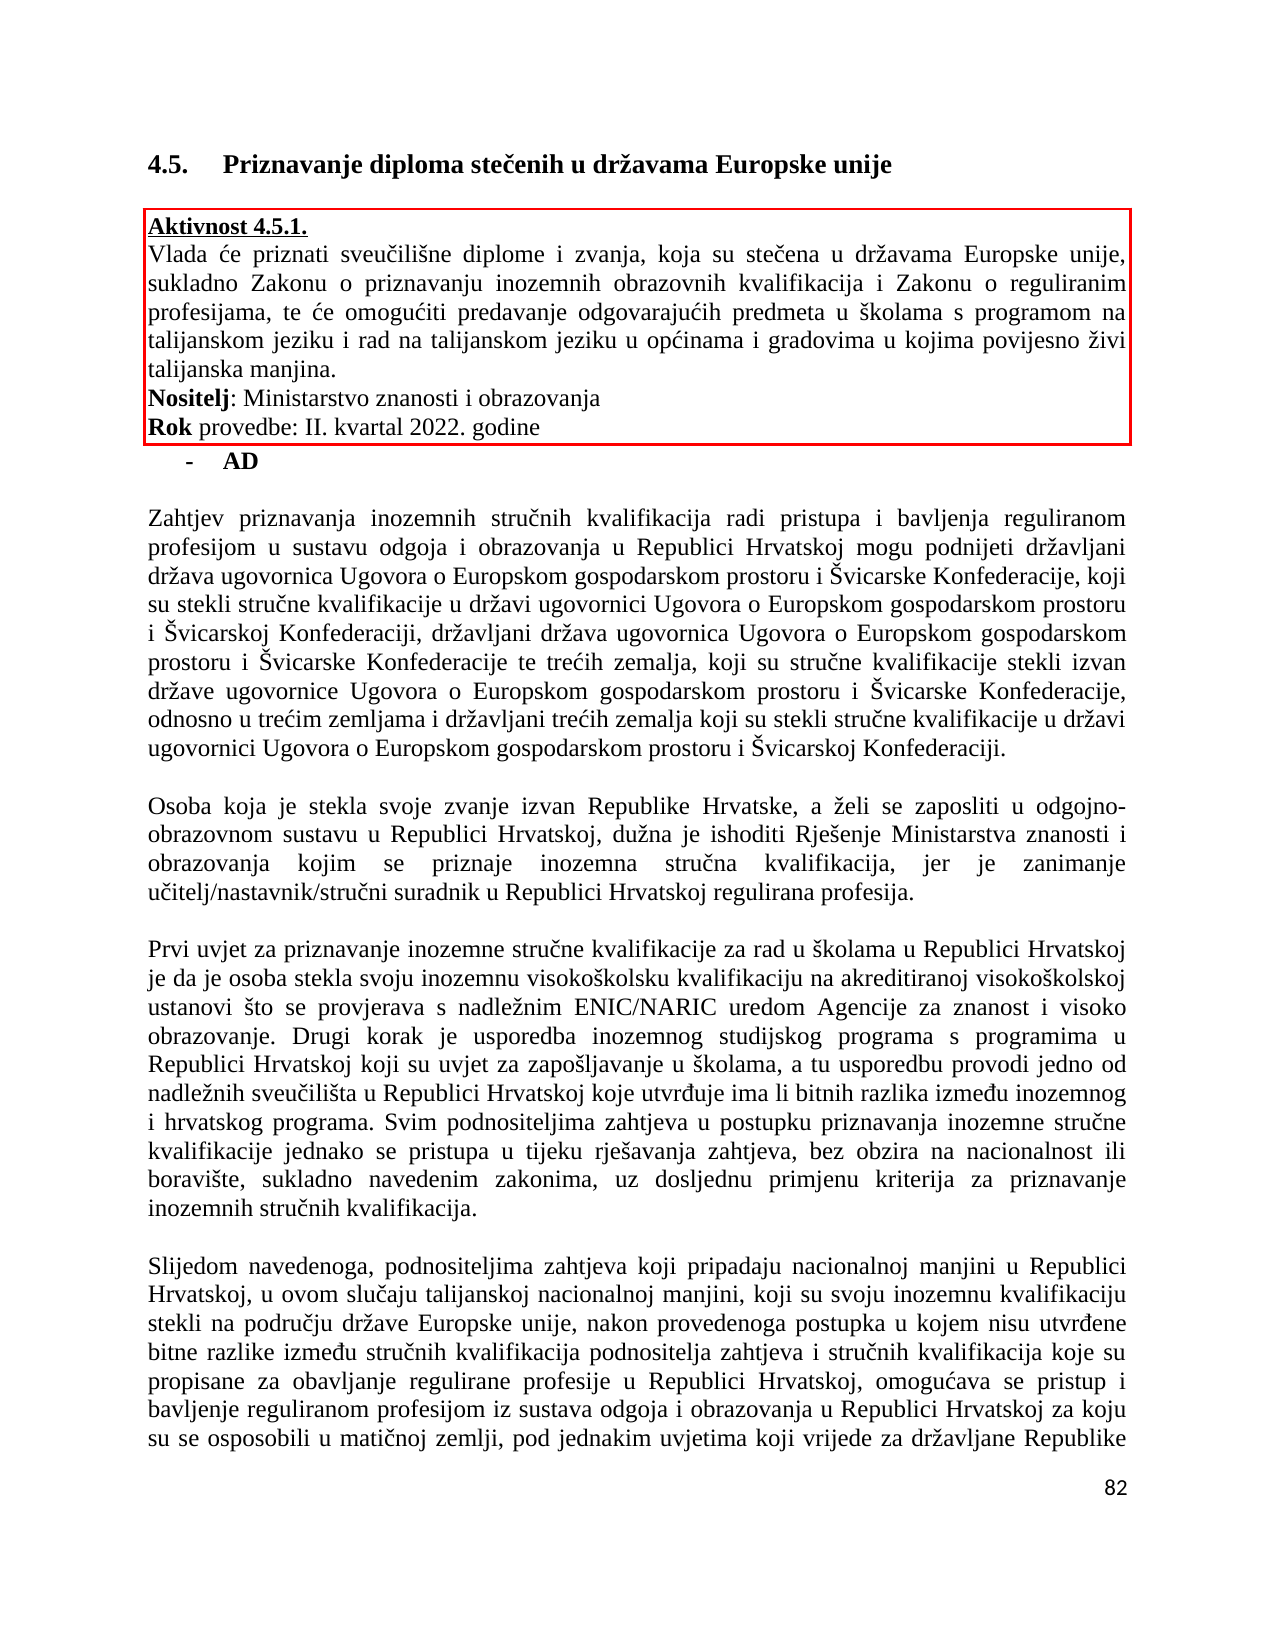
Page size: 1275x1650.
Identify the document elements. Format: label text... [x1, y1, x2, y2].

text Prvi uvjet za priznavanje inozemne stručne kvalifikacije za rad u školama u Republici Hrvatskoj je da je osoba stekla svoju inozemnu visokoškolsku kvalifikaciju na akreditiranoj visokoškolskoj ustanovi što se provjerava s nadležnim ENIC/NARIC uredom Agencije za znanost i visoko obrazovanje. Drugi korak je usporedba inozemnog studijskog programa s programima u Republici Hrvatskoj koji su uvjet za zapošljavanje u školama, a tu usporedbu provodi jedno od nadležnih sveučilišta u Republici Hrvatskoj koje utvrđuje ima li bitnih razlika između inozemnog i hrvatskog programa. Svim podnositeljima zahtjeva u postupku priznavanja inozemne stručne kvalifikacije jednako se pristupa u tijeku rješavanja zahtjeva, bez obzira na nacionalnost ili boravište, sukladno navedenim zakonima, uz dosljednu primjenu kriterija za priznavanje inozemnih stručnih kvalifikacija. [148, 934, 1127, 1222]
text Osoba koja je stekla svoje zvanje izvan Republike Hrvatske, a želi se zaposliti u odgojno-obrazovnom sustavu u Republici Hrvatskoj, dužna je ishoditi Rješenje Ministarstva znanosti i obrazovanja kojim se priznaje inozemna stručna kvalifikacija, jer je zanimanje učitelj/nastavnik/stručni suradnik u Republici Hrvatskoj regulirana profesija. [148, 791, 1127, 906]
list Priznavanje diploma stečenih u državama Europske unije [148, 148, 1127, 179]
text Aktivnost 4.5.1. [146, 210, 1129, 239]
text Zahtjev priznavanja inozemnih stručnih kvalifikacija radi pristupa i bavljenja reguliranom profesijom u sustavu odgoja i obrazovanja u Republici Hrvatskoj mogu podnijeti državljani država ugovornica Ugovora o Europskom gospodarskom prostoru i Švicarske Konfederacije, koji su stekli stručne kvalifikacije u državi ugovornici Ugovora o Europskom gospodarskom prostoru i Švicarskoj Konfederaciji, državljani država ugovornica Ugovora o Europskom gospodarskom prostoru i Švicarske Konfederacije te trećih zemalja, koji su stručne kvalifikacije stekli izvan države ugovornice Ugovora o Europskom gospodarskom prostoru i Švicarske Konfederacije, odnosno u trećim zemljama i državljani trećih zemalja koji su stekli stručne kvalifikacije u državi ugovornici Ugovora o Europskom gospodarskom prostoru i Švicarskoj Konfederaciji. [148, 503, 1127, 762]
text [148, 1251, 1127, 1452]
text Nositelj: Ministarstvo znanosti i obrazovanja [148, 383, 1127, 408]
text Rok provedbe: II. kvartal 2022. godine [146, 408, 1129, 443]
list AD [185, 446, 1127, 474]
text Vlada će priznati sveučilišne diplome i zvanja, koja su stečena u državama Europske unije, sukladno Zakonu o priznavanju inozemnih obrazovnih kvalifikacija i Zakonu o reguliranim profesijama, te će omogućiti predavanje odgovarajućih predmeta u školama s programom na talijanskom jeziku i rad na talijanskom jeziku u općinama i gradovima u kojima povijesno živi talijanska manjina. [148, 239, 1127, 383]
